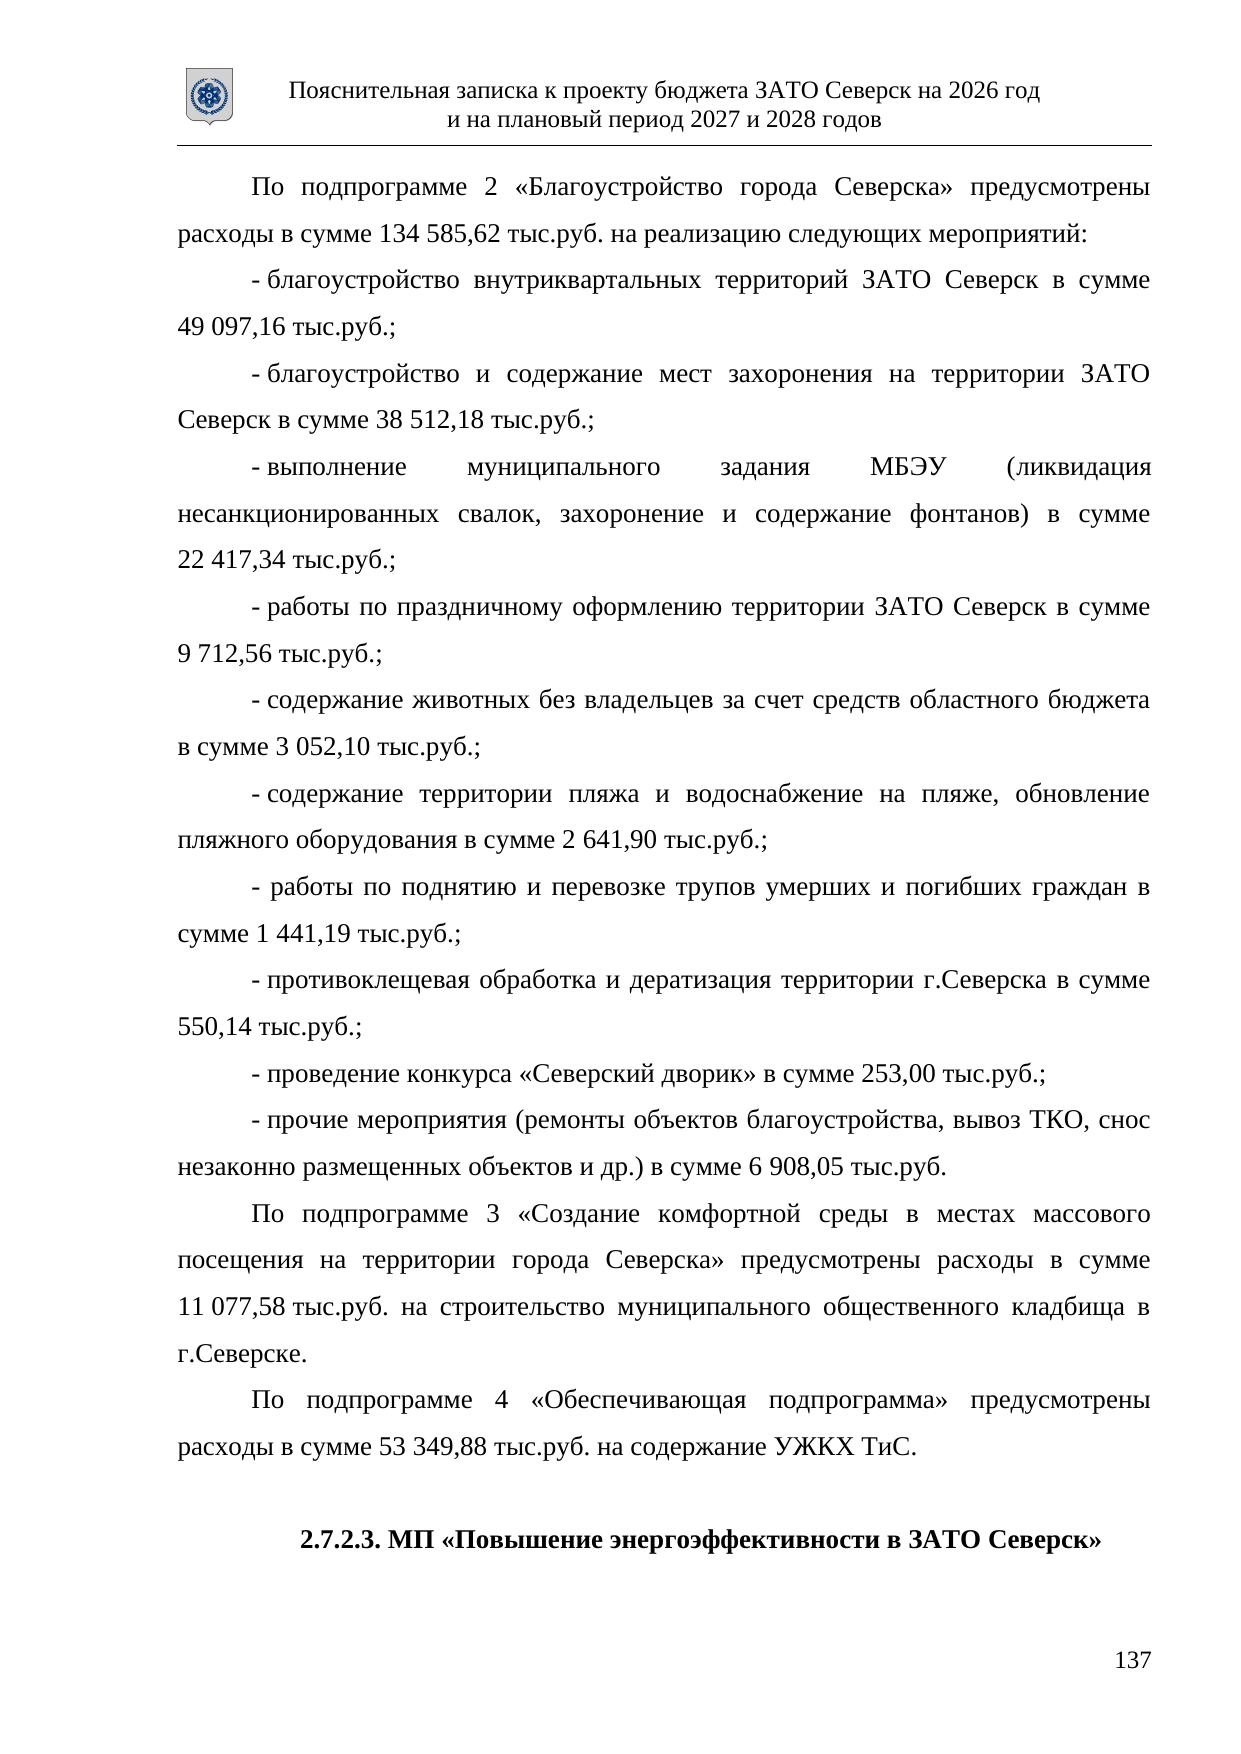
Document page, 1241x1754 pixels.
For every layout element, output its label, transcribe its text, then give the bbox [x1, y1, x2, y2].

text - прочие мероприятия (ремонты объектов благоустройства, вывоз ТКО, снос незаконно размещенных объектов и др.) в сумме 6 908,05 тыс.руб. [177, 1103, 1152, 1181]
text По подпрограмме 2 «Благоустройство города Северска» предусмотрены расходы в сумме 134 585,62 тыс.руб. на реализацию следующих мероприятий: [177, 170, 1152, 248]
text По подпрограмме 3 «Создание комфортной среды в местах массового посещения на территории города Северска» предусмотрены расходы в сумме 11 077,58 тыс.руб. на строительство муниципального общественного кладбища в г.Северске. [177, 1197, 1152, 1368]
text - работы по поднятию и перевозке трупов умерших и погибших граждан в сумме 1 441,19 тыс.руб.; [177, 870, 1152, 948]
text - работы по праздничному оформлению территории ЗАТО Северск в сумме 9 712,56 тыс.руб.; [177, 590, 1152, 668]
text 2.7.2.3. МП «Повышение энергоэффективности в ЗАТО Северск» [177, 1523, 1152, 1554]
text - проведение конкурса «Северский дворик» в сумме 253,00 тыс.руб.; [177, 1057, 1152, 1088]
text - противоклещевая обработка и дератизация территории г.Северска в сумме 550,14 тыс.руб.; [177, 963, 1152, 1041]
text - благоустройство и содержание мест захоронения на территории ЗАТО Северск в сумме 38 512,18 тыс.руб.; [177, 357, 1152, 434]
text - выполнение муниципального задания МБЭУ (ликвидация несанкционированных свалок, захоронение и содержание фонтанов) в сумме 22 417,34 тыс.руб.; [177, 450, 1152, 574]
text - содержание животных без владельцев за счет средств областного бюджета в сумме 3 052,10 тыс.руб.; [177, 683, 1152, 761]
text - содержание территории пляжа и водоснабжение на пляже, обновление пляжного оборудования в сумме 2 641,90 тыс.руб.; [177, 777, 1152, 854]
picture [186, 68, 233, 126]
text По подпрограмме 4 «Обеспечивающая подпрограмма» предусмотрены расходы в сумме 53 349,88 тыс.руб. на содержание УЖКХ ТиС. [177, 1383, 1152, 1461]
text - благоустройство внутриквартальных территорий ЗАТО Северск в сумме 49 097,16 тыс.руб.; [177, 263, 1152, 341]
